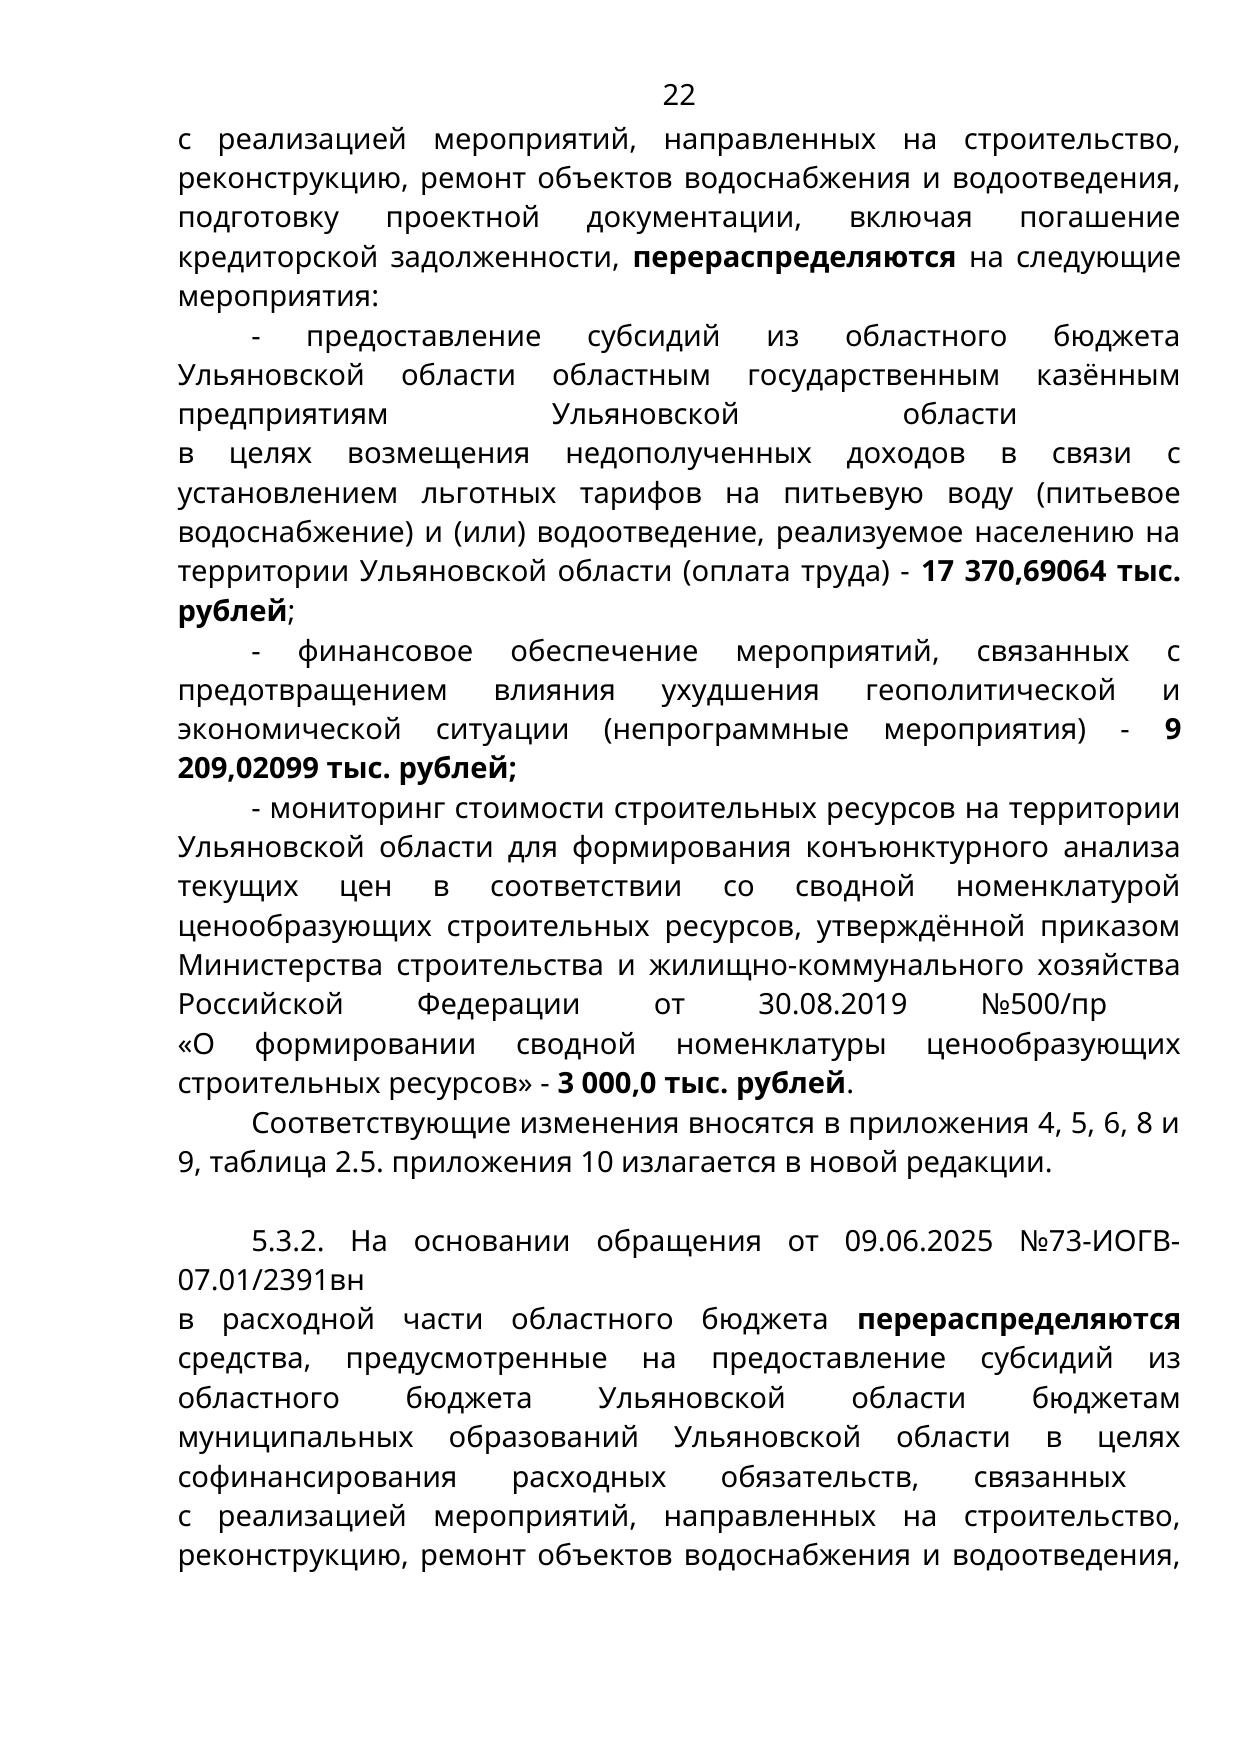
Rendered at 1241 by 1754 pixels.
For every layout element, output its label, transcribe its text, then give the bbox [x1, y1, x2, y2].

text - предоставление субсидий из областного бюджета Ульяновской области областным государственным казённым предприятиям Ульяновской области в целях возмещения недополученных доходов в связи с установлением льготных тарифов на питьевую воду (питьевое водоснабжение) и (или) водоотведение, реализуемое населению на территории Ульяновской области (оплата труда) - 17 370,69064 тыс. рублей; [177, 315, 1181, 630]
text - финансовое обеспечение мероприятий, связанных с предотвращением влияния ухудшения геополитической и экономической ситуации (непрограммные мероприятия) - 9 209,02099 тыс. рублей; [177, 630, 1181, 787]
text - мониторинг стоимости строительных ресурсов на территории Ульяновской области для формирования конъюнктурного анализа текущих цен в соответствии со сводной номенклатурой ценообразующих строительных ресурсов, утверждённой приказом Министерства строительства и жилищно-коммунального хозяйства Российской Федерации от 30.08.2019 №500/пр «О формировании сводной номенклатуры ценообразующих строительных ресурсов» - 3 000,0 тыс. рублей. [177, 787, 1181, 1102]
text Соответствующие изменения вносятся в приложения 4, 5, 6, 8 и 9, таблица 2.5. приложения 10 излагается в новой редакции. [177, 1102, 1181, 1181]
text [177, 1220, 1181, 1574]
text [177, 118, 1181, 315]
